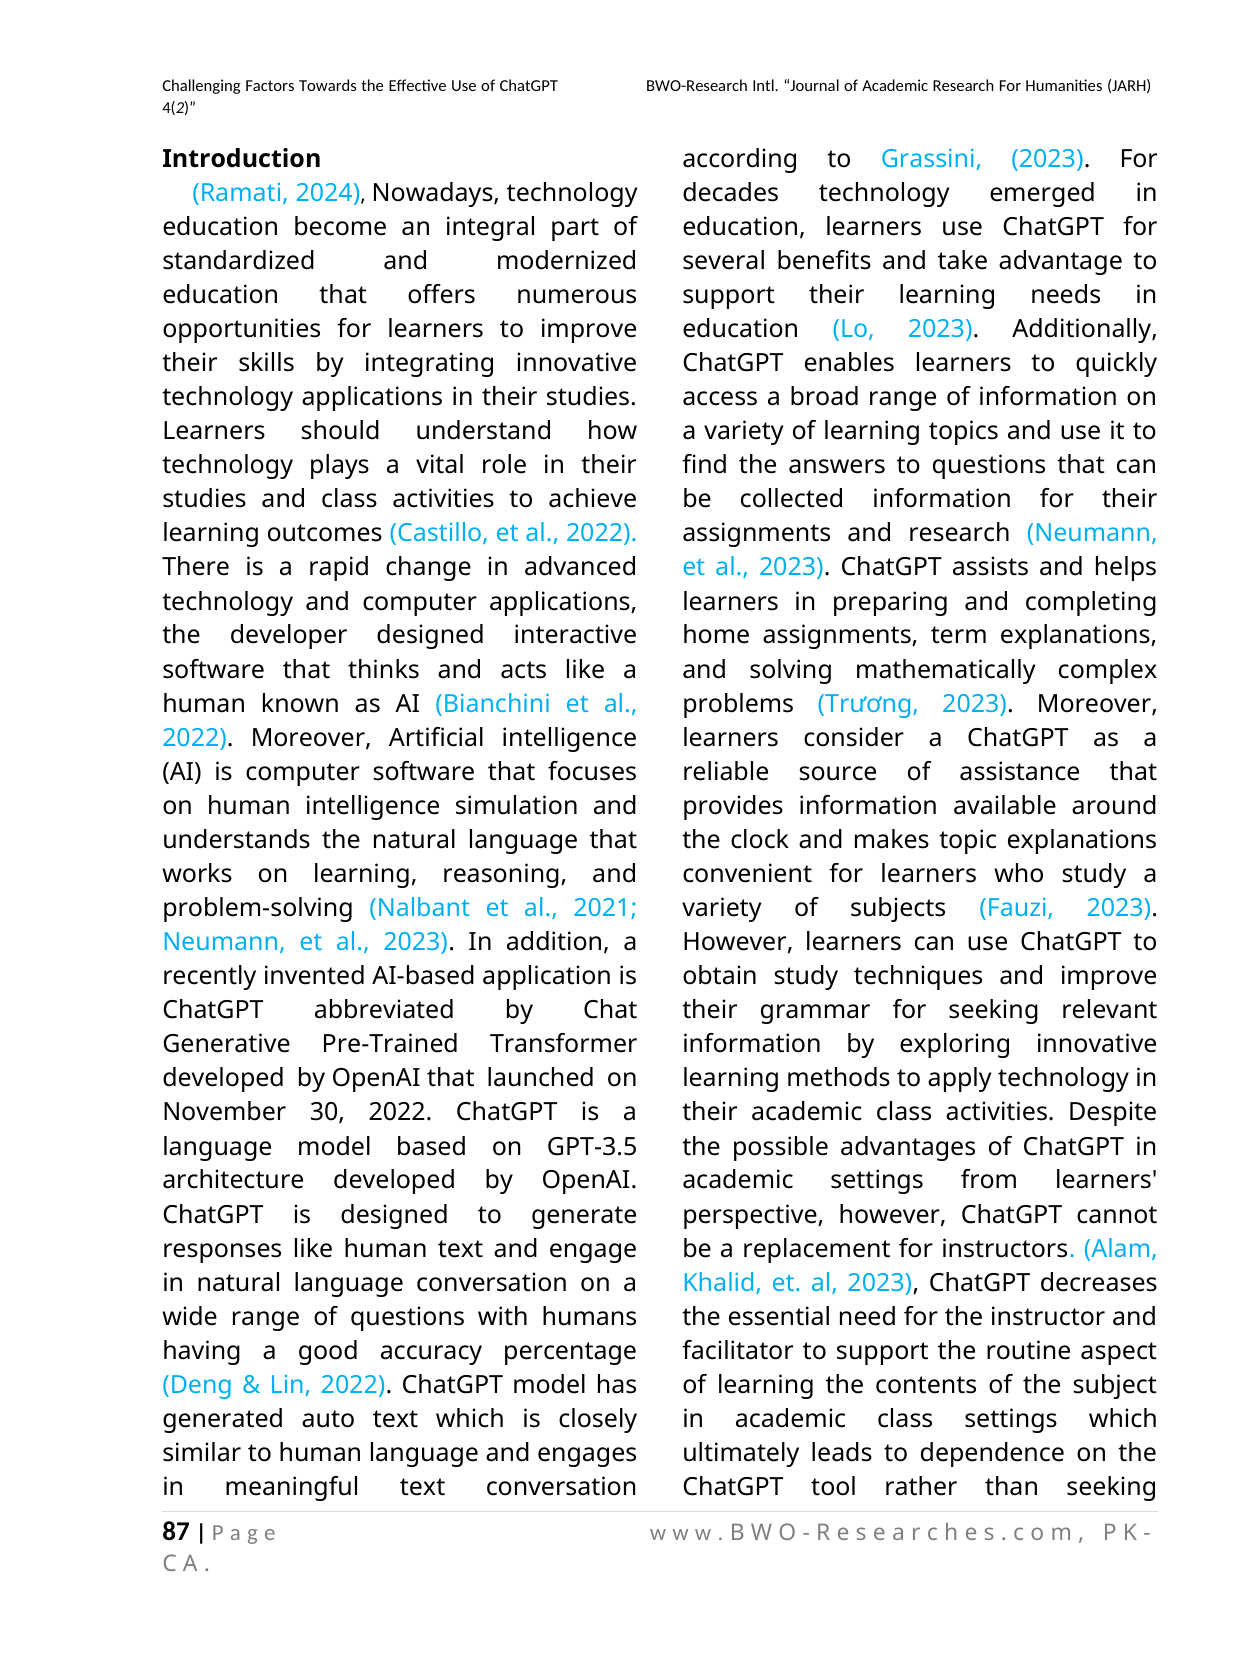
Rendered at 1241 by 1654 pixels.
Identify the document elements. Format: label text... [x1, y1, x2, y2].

text Introduction [162, 140, 637, 174]
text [162, 174, 637, 1503]
